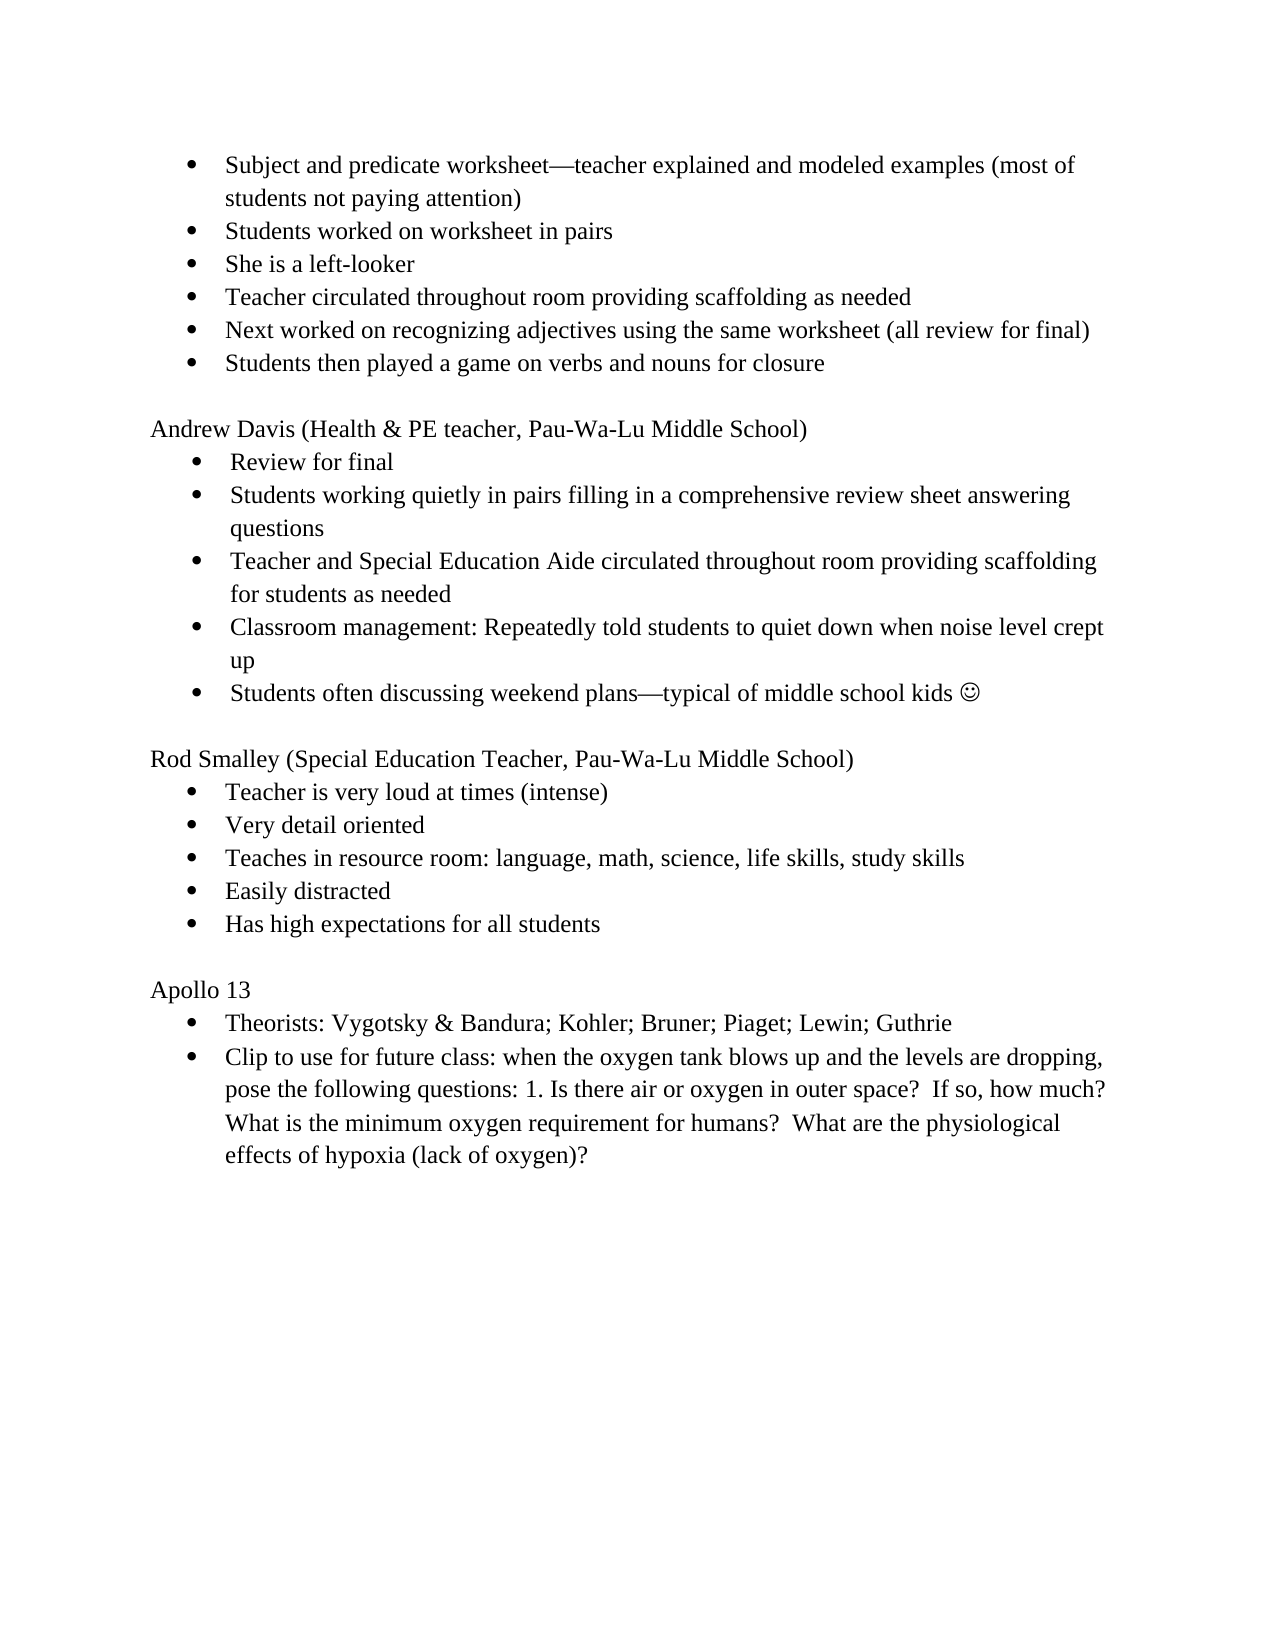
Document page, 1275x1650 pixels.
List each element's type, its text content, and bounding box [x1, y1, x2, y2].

list Students then played a game on verbs and nouns for closure [187, 348, 1125, 377]
list Students worked on worksheet in pairs [187, 216, 1125, 245]
list Students working quietly in pairs filling in a comprehensive review sheet answering questions [192, 480, 1125, 542]
list Next worked on recognizing adjectives using the same worksheet (all review for final) [187, 315, 1125, 344]
list Easily distracted [187, 876, 1125, 905]
list Very detail oriented [187, 810, 1125, 839]
list Clip to use for future class: when the oxygen tank blows up and the levels are dropping, pose the following questions: 1. Is there air or oxygen in outer space? If so, how much? What is the minimum oxygen requirement for humans? What are the physiological effects of hypoxia (lack of oxygen)? [187, 1042, 1125, 1169]
list Has high expectations for all students [187, 909, 1125, 938]
list Teacher and Special Education Aide circulated throughout room providing scaffolding for students as needed [192, 546, 1125, 608]
list Classroom management: Repeatedly told students to quiet down when noise level crept up [192, 612, 1125, 674]
list Teacher circulated throughout room providing scaffolding as needed [187, 282, 1125, 311]
text Rod Smalley (Special Education Teacher, Pau-Wa-Lu Middle School) [150, 744, 1125, 773]
list Teacher is very loud at times (intense) [187, 777, 1125, 806]
list Review for final [192, 447, 1125, 476]
text Apollo 13 [150, 976, 1125, 1004]
list Students often discussing weekend plans—typical of middle school kids [192, 678, 1125, 707]
text Andrew Davis (Health & PE teacher, Pau-Wa-Lu Middle School) [150, 414, 1125, 443]
list Teaches in resource room: language, math, science, life skills, study skills [187, 843, 1125, 872]
list Theorists: Vygotsky & Bandura; Kohler; Bruner; Piaget; Lewin; Guthrie [187, 1008, 1125, 1037]
list Subject and predicate worksheet—teacher explained and modeled examples (most of students not paying attention) [187, 150, 1125, 212]
list She is a left-looker [187, 249, 1125, 278]
